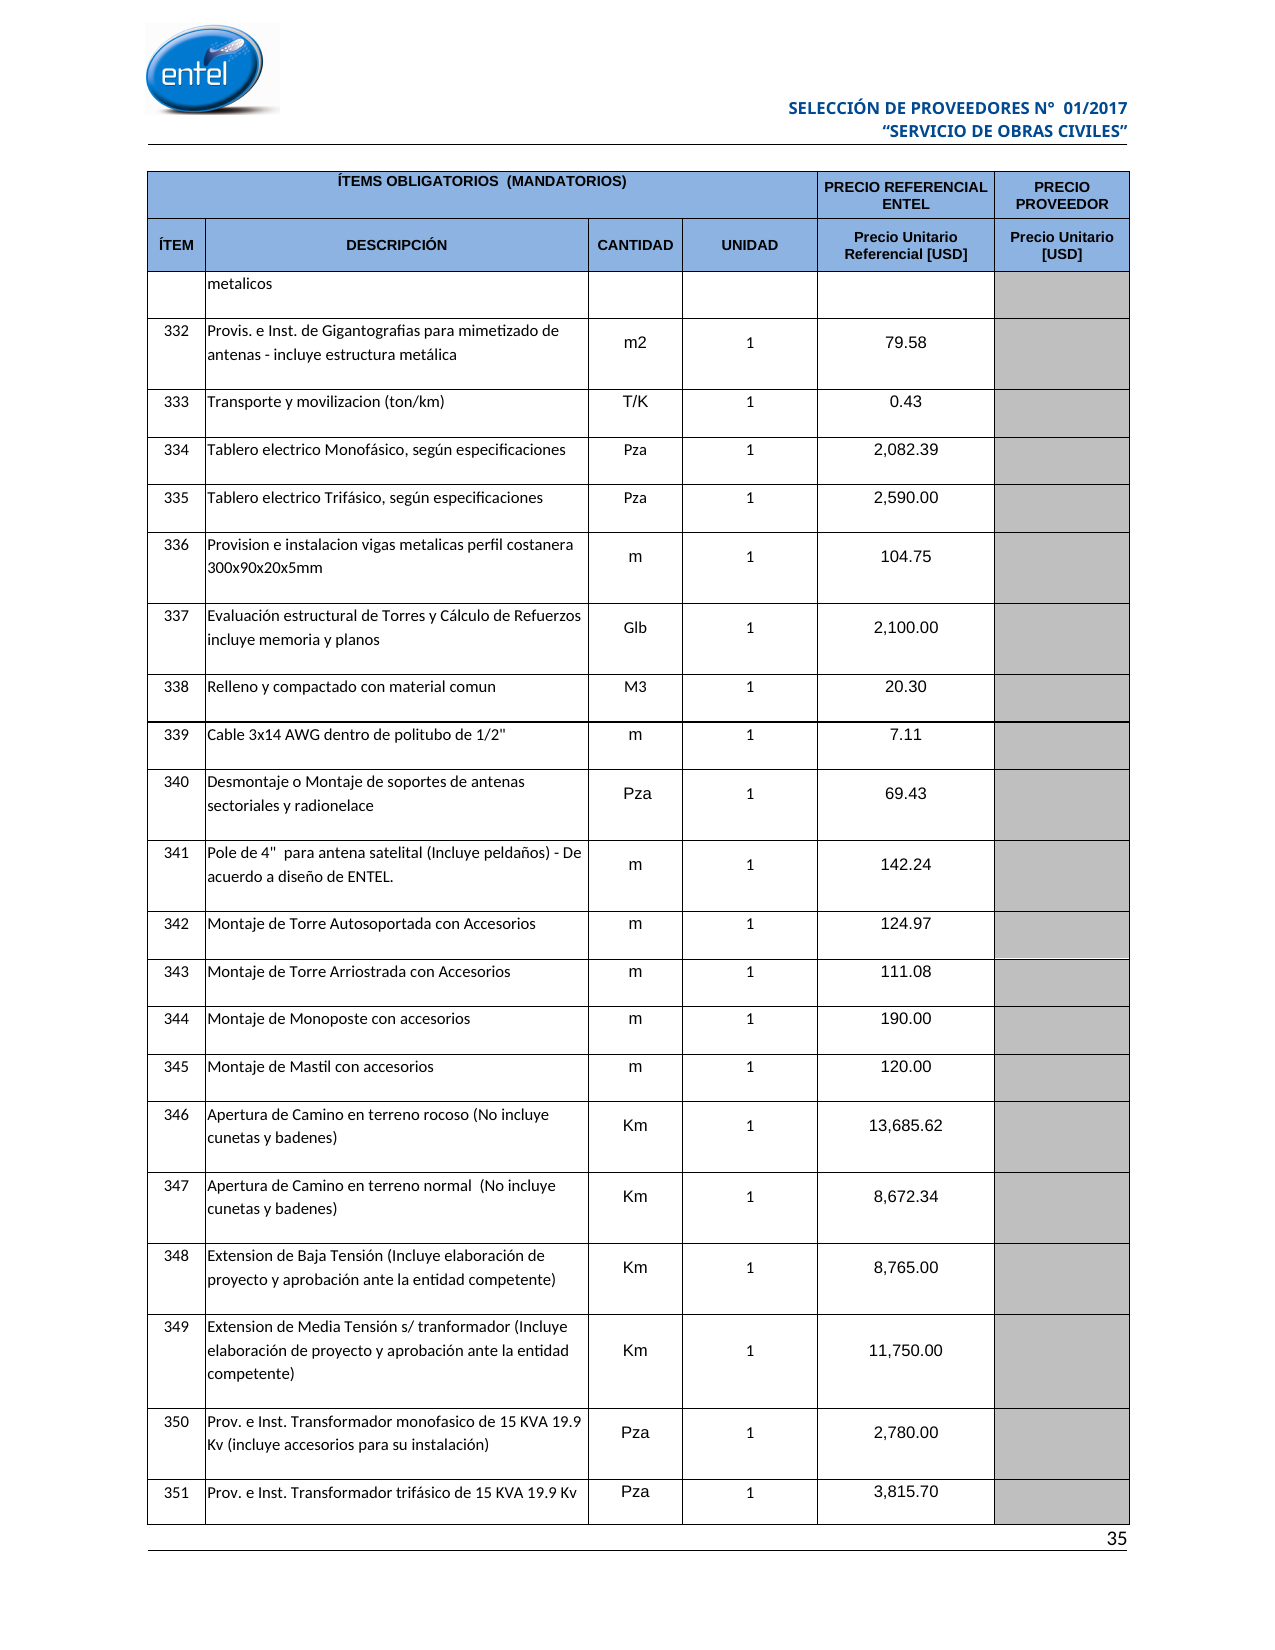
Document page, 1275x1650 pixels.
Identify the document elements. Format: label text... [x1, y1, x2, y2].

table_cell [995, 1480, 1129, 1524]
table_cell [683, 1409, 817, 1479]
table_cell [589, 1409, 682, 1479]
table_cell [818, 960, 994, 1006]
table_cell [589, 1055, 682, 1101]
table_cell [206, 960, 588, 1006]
table_cell ÍTEM [148, 219, 205, 271]
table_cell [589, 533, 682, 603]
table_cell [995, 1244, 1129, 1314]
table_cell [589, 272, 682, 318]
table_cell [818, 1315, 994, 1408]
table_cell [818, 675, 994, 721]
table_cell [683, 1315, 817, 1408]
table_cell UNIDAD [683, 219, 817, 271]
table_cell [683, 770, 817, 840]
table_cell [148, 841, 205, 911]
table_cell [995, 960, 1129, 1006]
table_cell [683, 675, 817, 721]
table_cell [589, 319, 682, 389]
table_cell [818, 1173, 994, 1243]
table_header ÍTEMS OBLIGATORIOS (MANDATORIOS) [148, 172, 817, 218]
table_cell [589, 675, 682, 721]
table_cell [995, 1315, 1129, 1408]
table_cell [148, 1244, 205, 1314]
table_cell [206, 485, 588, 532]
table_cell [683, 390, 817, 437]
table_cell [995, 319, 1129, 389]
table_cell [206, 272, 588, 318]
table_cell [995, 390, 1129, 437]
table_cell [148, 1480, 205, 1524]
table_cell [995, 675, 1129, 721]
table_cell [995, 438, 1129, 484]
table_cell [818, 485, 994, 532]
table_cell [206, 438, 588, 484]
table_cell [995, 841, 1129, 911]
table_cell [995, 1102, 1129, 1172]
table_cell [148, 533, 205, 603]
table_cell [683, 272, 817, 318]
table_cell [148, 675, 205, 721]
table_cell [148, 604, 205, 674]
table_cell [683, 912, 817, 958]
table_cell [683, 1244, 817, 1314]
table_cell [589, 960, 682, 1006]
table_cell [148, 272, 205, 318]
table_header PRECIO PROVEEDOR [995, 172, 1129, 218]
table_header PRECIO REFERENCIAL ENTEL [818, 172, 994, 218]
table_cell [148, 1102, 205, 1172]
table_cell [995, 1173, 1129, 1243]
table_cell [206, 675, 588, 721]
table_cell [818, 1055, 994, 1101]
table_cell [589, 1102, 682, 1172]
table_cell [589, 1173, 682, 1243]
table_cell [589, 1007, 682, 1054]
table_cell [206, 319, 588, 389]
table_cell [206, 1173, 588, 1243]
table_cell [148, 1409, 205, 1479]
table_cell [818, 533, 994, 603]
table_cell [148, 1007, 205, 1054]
picture [145, 23, 281, 115]
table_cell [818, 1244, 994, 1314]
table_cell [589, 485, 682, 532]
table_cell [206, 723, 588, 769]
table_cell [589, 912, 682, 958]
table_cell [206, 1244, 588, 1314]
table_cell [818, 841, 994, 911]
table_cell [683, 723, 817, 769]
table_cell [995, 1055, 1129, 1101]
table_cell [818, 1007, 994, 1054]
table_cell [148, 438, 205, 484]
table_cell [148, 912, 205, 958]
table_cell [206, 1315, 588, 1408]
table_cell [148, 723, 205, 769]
table_cell DESCRIPCIÓN [206, 219, 588, 271]
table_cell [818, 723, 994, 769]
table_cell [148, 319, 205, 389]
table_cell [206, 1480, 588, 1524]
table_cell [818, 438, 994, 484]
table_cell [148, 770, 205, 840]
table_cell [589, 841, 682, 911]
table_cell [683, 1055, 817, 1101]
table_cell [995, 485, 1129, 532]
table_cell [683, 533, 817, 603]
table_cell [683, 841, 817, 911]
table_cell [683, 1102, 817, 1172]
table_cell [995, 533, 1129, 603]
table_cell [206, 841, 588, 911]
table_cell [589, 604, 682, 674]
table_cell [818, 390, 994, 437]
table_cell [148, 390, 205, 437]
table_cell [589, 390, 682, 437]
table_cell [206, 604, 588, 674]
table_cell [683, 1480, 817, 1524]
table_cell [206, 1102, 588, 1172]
table_cell Precio Unitario Referencial [USD] [818, 219, 994, 271]
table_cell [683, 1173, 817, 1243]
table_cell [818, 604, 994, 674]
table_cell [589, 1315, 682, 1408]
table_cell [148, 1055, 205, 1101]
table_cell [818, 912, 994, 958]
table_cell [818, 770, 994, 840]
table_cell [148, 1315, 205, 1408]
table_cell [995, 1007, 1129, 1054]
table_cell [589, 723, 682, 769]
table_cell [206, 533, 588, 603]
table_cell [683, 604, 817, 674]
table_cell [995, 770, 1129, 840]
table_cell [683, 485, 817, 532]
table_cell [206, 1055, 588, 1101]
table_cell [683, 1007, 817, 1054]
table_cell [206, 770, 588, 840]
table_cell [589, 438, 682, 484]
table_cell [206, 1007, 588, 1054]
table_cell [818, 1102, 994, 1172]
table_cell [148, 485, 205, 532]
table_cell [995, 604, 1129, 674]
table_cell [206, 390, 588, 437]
table_cell Precio Unitario [USD] [995, 219, 1129, 271]
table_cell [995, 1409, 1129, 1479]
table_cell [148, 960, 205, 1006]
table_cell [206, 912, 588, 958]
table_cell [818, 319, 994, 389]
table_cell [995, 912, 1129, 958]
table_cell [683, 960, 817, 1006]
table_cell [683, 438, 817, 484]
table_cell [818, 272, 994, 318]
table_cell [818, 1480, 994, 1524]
table_cell CANTIDAD [589, 219, 682, 271]
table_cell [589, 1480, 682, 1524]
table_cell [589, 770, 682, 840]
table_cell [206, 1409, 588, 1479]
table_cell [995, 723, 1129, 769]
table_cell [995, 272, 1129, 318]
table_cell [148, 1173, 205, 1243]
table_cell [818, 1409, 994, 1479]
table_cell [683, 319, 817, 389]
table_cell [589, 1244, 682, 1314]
